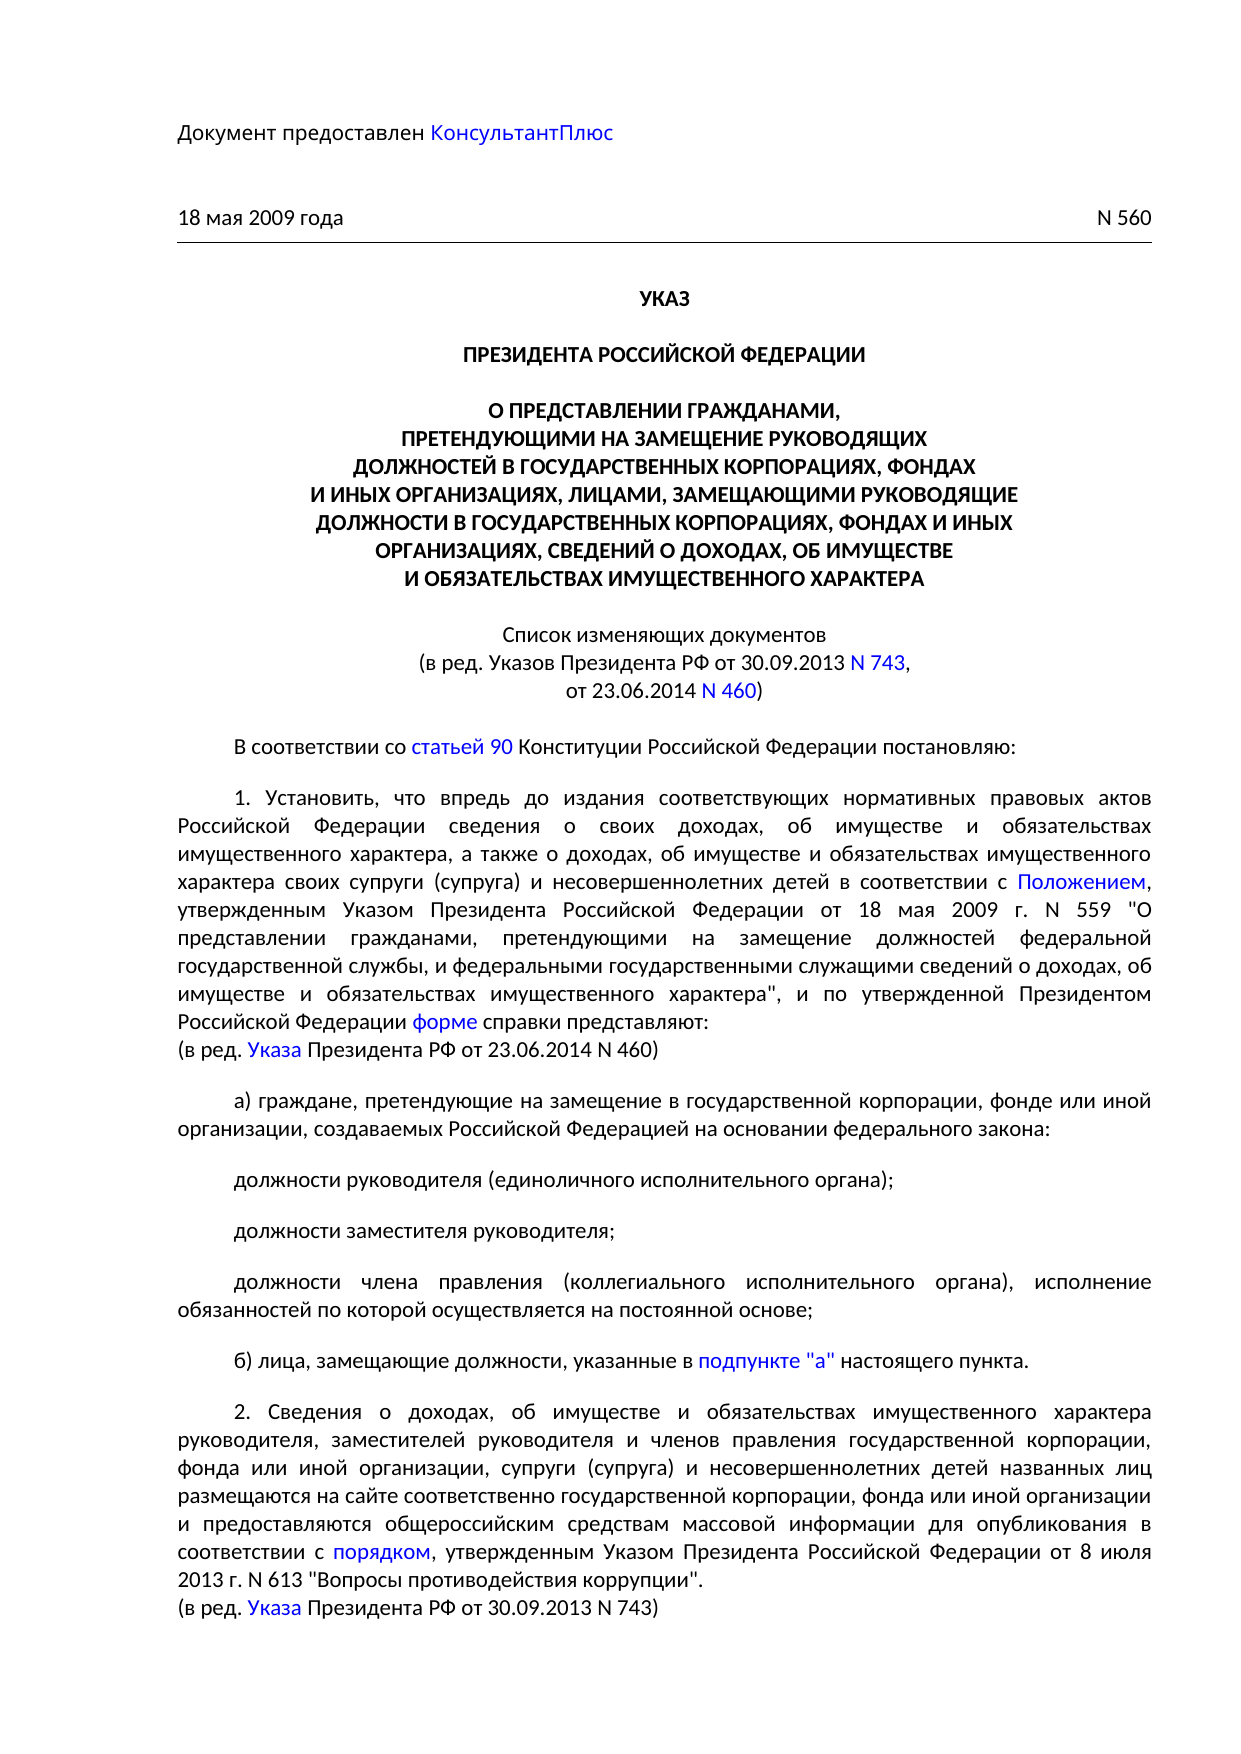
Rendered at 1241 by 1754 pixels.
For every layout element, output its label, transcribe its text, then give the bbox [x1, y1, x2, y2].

title О ПРЕДСТАВЛЕНИИ ГРАЖДАНАМИ, [177, 396, 1152, 424]
title ДОЛЖНОСТИ В ГОСУДАРСТВЕННЫХ КОРПОРАЦИЯХ, ФОНДАХ И ИНЫХ [177, 508, 1152, 536]
title ДОЛЖНОСТЕЙ В ГОСУДАРСТВЕННЫХ КОРПОРАЦИЯХ, ФОНДАХ [177, 452, 1152, 480]
text должности заместителя руководителя; [177, 1216, 1152, 1244]
title ПРЕТЕНДУЮЩИМИ НА ЗАМЕЩЕНИЕ РУКОВОДЯЩИХ [177, 424, 1152, 452]
text В соответствии со статьей 90 Конституции Российской Федерации постановляю: [177, 732, 1152, 760]
text 1. Установить, что впредь до издания соответствующих нормативных правовых актов Российской Федерации сведения о своих доходах, об имуществе и обязательствах имущественного характера, а также о доходах, об имуществе и обязательствах имущественного характера своих супруги (супруга) и несовершеннолетних детей в соответствии с Положением, утвержденным Указом Президента Российской Федерации от 18 мая 2009 г. N 559 "О представлении гражданами, претендующими на замещение должностей федеральной государственной службы, и федеральными государственными служащими сведений о доходах, об имуществе и обязательствах имущественного характера", и по утвержденной Президентом Российской Федерации форме справки представляют: [177, 783, 1152, 1035]
text 2. Сведения о доходах, об имуществе и обязательствах имущественного характера руководителя, заместителей руководителя и членов правления государственной корпорации, фонда или иной организации, супруги (супруга) и несовершеннолетних детей названных лиц размещаются на сайте соответственно государственной корпорации, фонда или иной организации и предоставляются общероссийским средствам массовой информации для опубликования в соответствии с порядком, утвержденным Указом Президента Российской Федерации от 8 июля 2013 г. N 613 "Вопросы противодействия коррупции". [177, 1397, 1152, 1593]
text (в ред. Указов Президента РФ от 30.09.2013 N 743, [177, 648, 1152, 676]
title ОРГАНИЗАЦИЯХ, СВЕДЕНИЙ О ДОХОДАХ, ОБ ИМУЩЕСТВЕ [177, 536, 1152, 564]
title Документ предоставлен КонсультантПлюс [177, 118, 1152, 175]
table_header N 560 [664, 203, 1152, 231]
text должности члена правления (коллегиального исполнительного органа), исполнение обязанностей по которой осуществляется на постоянной основе; [177, 1267, 1152, 1323]
text (в ред. Указа Президента РФ от 30.09.2013 N 743) [177, 1593, 1152, 1621]
title И ИНЫХ ОРГАНИЗАЦИЯХ, ЛИЦАМИ, ЗАМЕЩАЮЩИМИ РУКОВОДЯЩИЕ [177, 480, 1152, 508]
text (в ред. Указа Президента РФ от 23.06.2014 N 460) [177, 1035, 1152, 1063]
title И ОБЯЗАТЕЛЬСТВАХ ИМУЩЕСТВЕННОГО ХАРАКТЕРА [177, 564, 1152, 592]
text б) лица, замещающие должности, указанные в подпункте "а" настоящего пункта. [177, 1346, 1152, 1374]
text Список изменяющих документов [177, 620, 1152, 648]
text должности руководителя (единоличного исполнительного органа); [177, 1165, 1152, 1193]
title ПРЕЗИДЕНТА РОССИЙСКОЙ ФЕДЕРАЦИИ [177, 340, 1152, 368]
title УКАЗ [177, 284, 1152, 312]
text а) граждане, претендующие на замещение в государственной корпорации, фонде или иной организации, создаваемых Российской Федерацией на основании федерального закона: [177, 1086, 1152, 1142]
table_header 18 мая 2009 года [177, 203, 664, 231]
text от 23.06.2014 N 460) [177, 676, 1152, 704]
